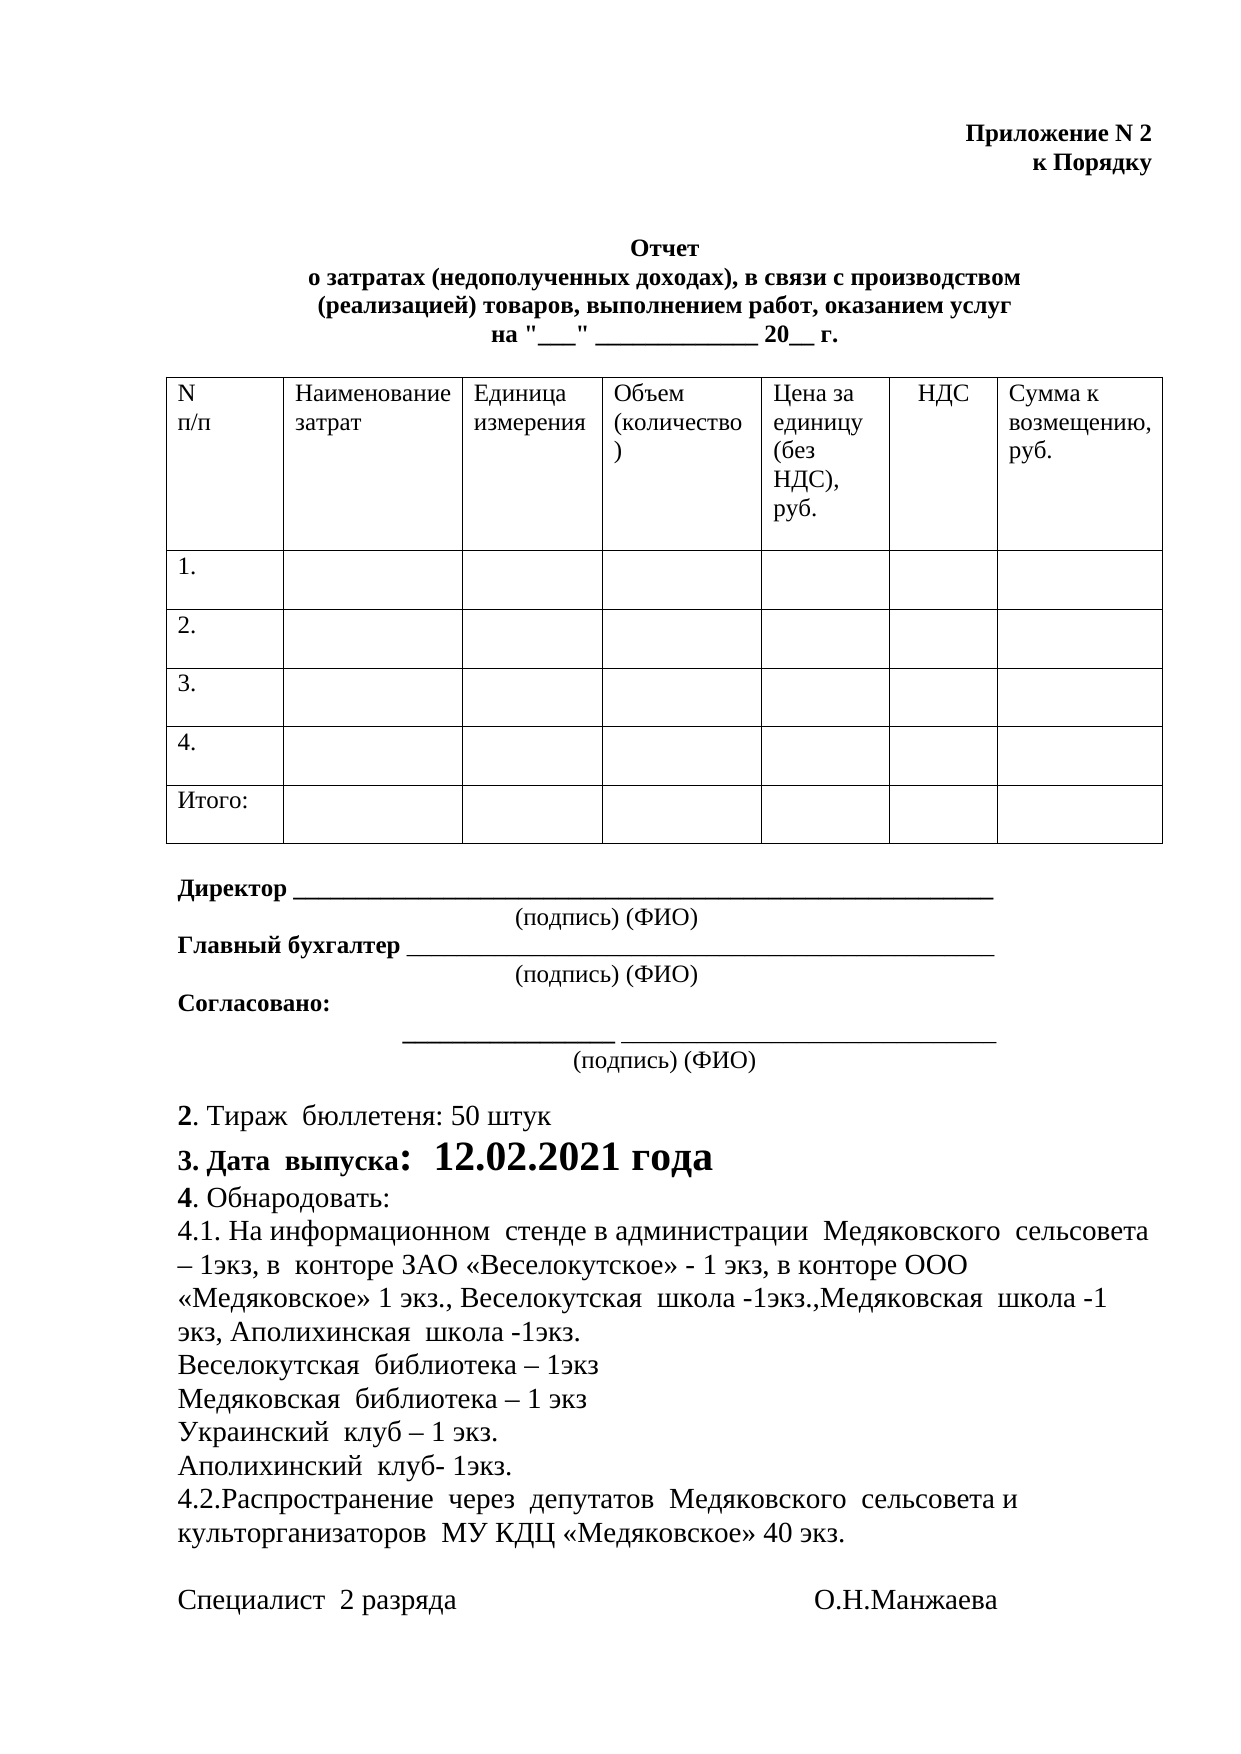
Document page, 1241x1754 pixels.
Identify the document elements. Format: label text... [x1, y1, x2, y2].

table_cell 4. [167, 727, 283, 784]
table_cell Итого: [167, 786, 283, 843]
table_header Единица измерения [463, 378, 602, 550]
text 3. Дата выпуска: 12.02.2021 года [177, 1132, 1152, 1180]
text культорганизаторов МУ КДЦ «Медяковское» 40 экз. [177, 1515, 1152, 1549]
table_header N п/п [167, 378, 283, 550]
text (подпись) (ФИО) [177, 959, 1152, 988]
table_cell [890, 610, 997, 667]
text к Порядку [177, 147, 1152, 176]
table_header Цена за единицу (без НДС), руб. [762, 378, 889, 550]
table_cell [603, 610, 761, 667]
text Медяковская библиотека – 1 экз [177, 1381, 1152, 1414]
table_cell [890, 786, 997, 843]
table_cell 3. [167, 669, 283, 726]
table_cell [463, 669, 602, 726]
text _________________ ______________________________ [177, 1017, 1152, 1045]
table_cell 2. [167, 610, 283, 667]
table_cell [284, 669, 462, 726]
text Приложение N 2 [177, 118, 1152, 147]
table_cell [998, 727, 1162, 784]
text 4. Обнародовать: [177, 1180, 1152, 1213]
table_cell [603, 669, 761, 726]
table_cell [463, 610, 602, 667]
table_cell [998, 669, 1162, 726]
text (подпись) (ФИО) [177, 902, 1152, 930]
table_cell 1. [167, 551, 283, 609]
table_cell [890, 551, 997, 609]
text Веселокутская библиотека – 1экз [177, 1347, 1152, 1381]
text Главный бухгалтер _______________________________________________ [177, 930, 1152, 959]
text 2. Тираж бюллетеня: 50 штук [177, 1098, 1152, 1132]
table_cell [998, 786, 1162, 843]
table_header Наименование затрат [284, 378, 462, 550]
text 4.1. На информационном стенде в администрации Медяковского сельсовета – 1экз, в конторе ЗАО «Веселокутское» - 1 экз, в конторе ООО «Медяковское» 1 экз., Веселокутская школа -1экз.,Медяковская школа -1 экз, Аполихинская школа -1экз. [177, 1213, 1152, 1347]
table_cell [284, 610, 462, 667]
text 4.2.Распространение через депутатов Медяковского сельсовета и [177, 1482, 1152, 1515]
text Отчет [177, 233, 1152, 262]
text Директор ________________________________________________________ [177, 873, 1152, 902]
table_cell [998, 610, 1162, 667]
text Украинский клуб – 1 экз. [177, 1414, 1152, 1448]
table_cell [603, 727, 761, 784]
table_cell [890, 727, 997, 784]
table_cell [284, 786, 462, 843]
table_cell [762, 669, 889, 726]
table_header Объем (количество) [603, 378, 761, 550]
table_cell [463, 786, 602, 843]
table_cell [890, 669, 997, 726]
text о затратах (недополученных доходах), в связи с производством [177, 262, 1152, 291]
table_cell [284, 551, 462, 609]
text Специалист 2 разряда О.Н.Манжаева [177, 1582, 1152, 1616]
table_cell [762, 610, 889, 667]
table_cell [284, 727, 462, 784]
table_header НДС [890, 378, 997, 550]
table_cell [463, 551, 602, 609]
text на "___" _____________ 20__ г. [177, 319, 1152, 348]
table_header Сумма к возмещению, руб. [998, 378, 1162, 550]
table_cell [463, 727, 602, 784]
text Аполихинский клуб- 1экз. [177, 1448, 1152, 1482]
table_cell [762, 551, 889, 609]
table_cell [762, 786, 889, 843]
table_cell [603, 551, 761, 609]
table_cell [998, 551, 1162, 609]
text Согласовано: [177, 988, 1152, 1017]
text (реализацией) товаров, выполнением работ, оказанием услуг [177, 291, 1152, 319]
table_cell [762, 727, 889, 784]
text (подпись) (ФИО) [177, 1045, 1152, 1074]
table_cell [603, 786, 761, 843]
